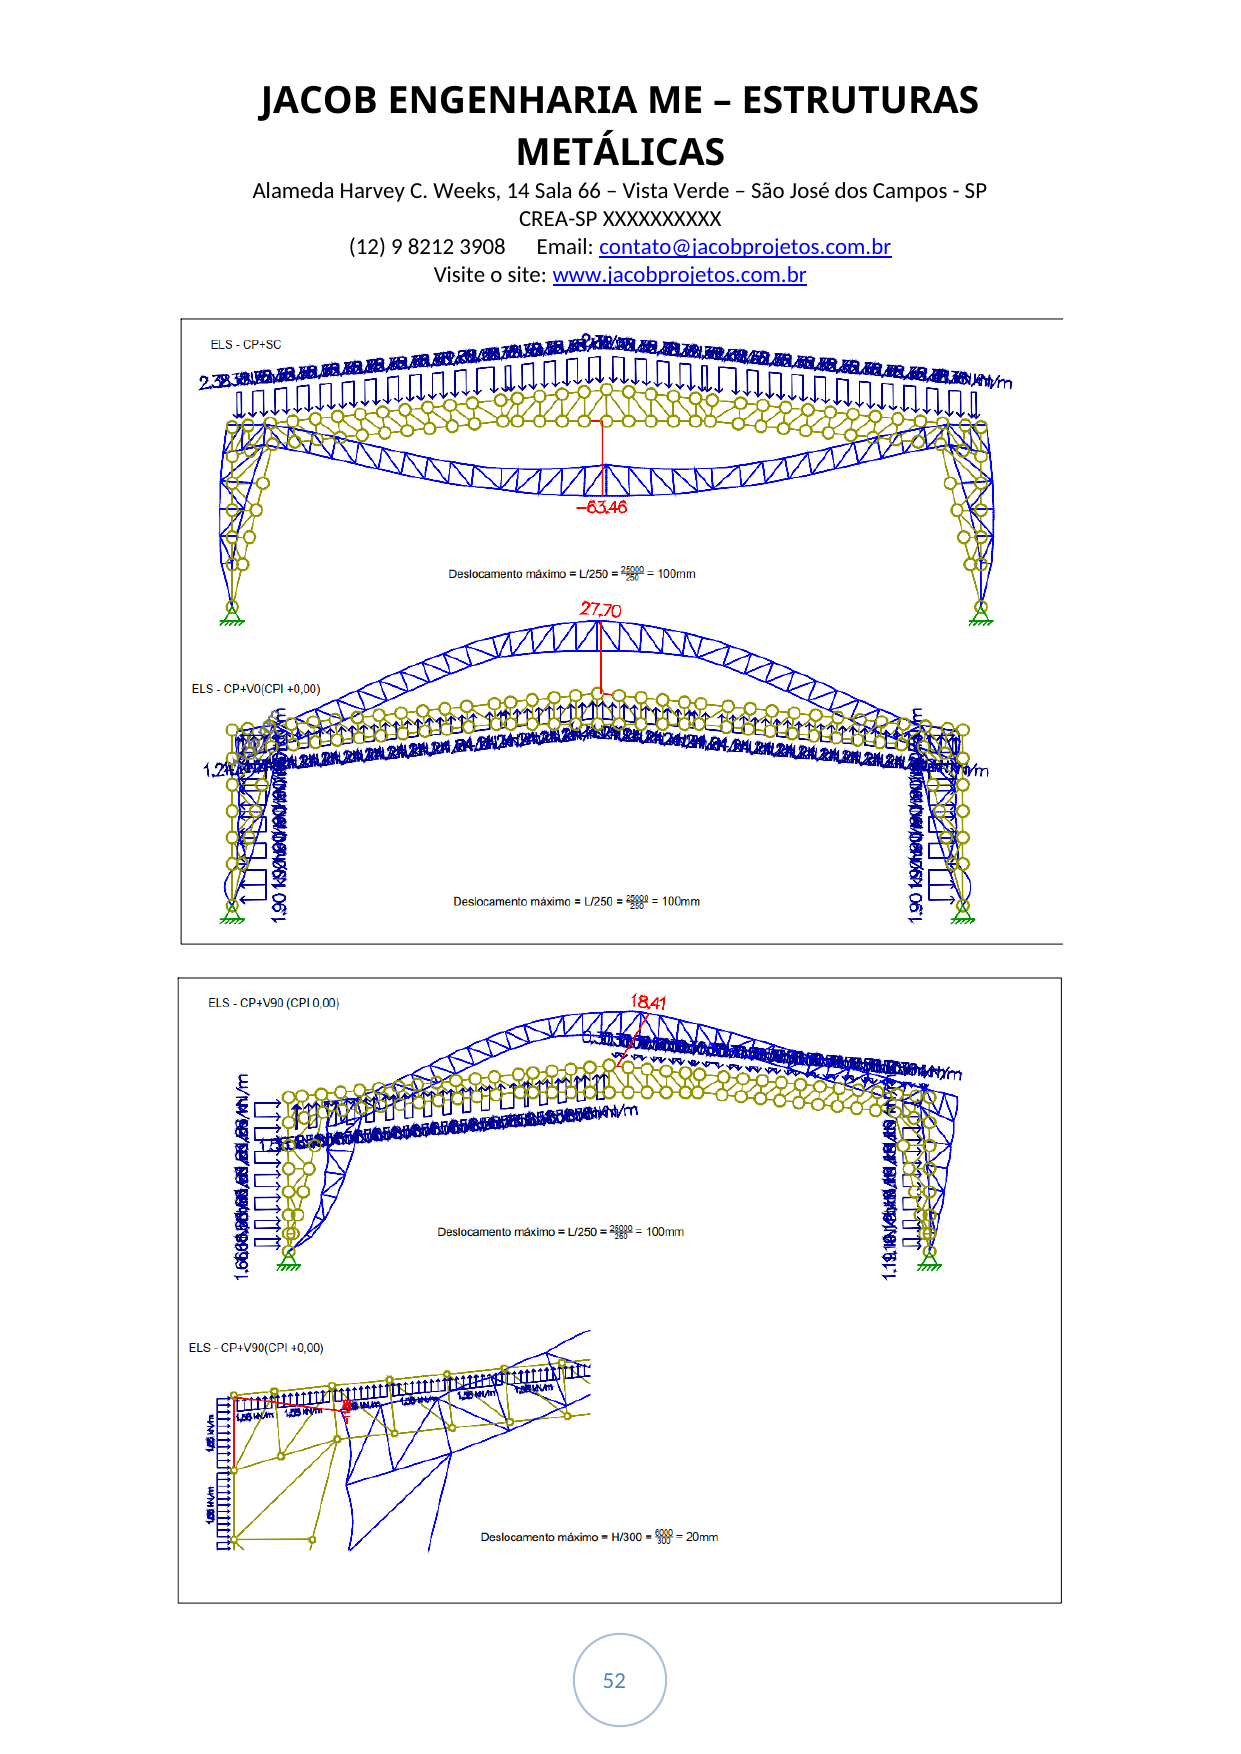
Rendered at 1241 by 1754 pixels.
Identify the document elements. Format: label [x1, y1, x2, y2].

picture [177, 316, 1063, 948]
picture [177, 973, 1063, 1606]
